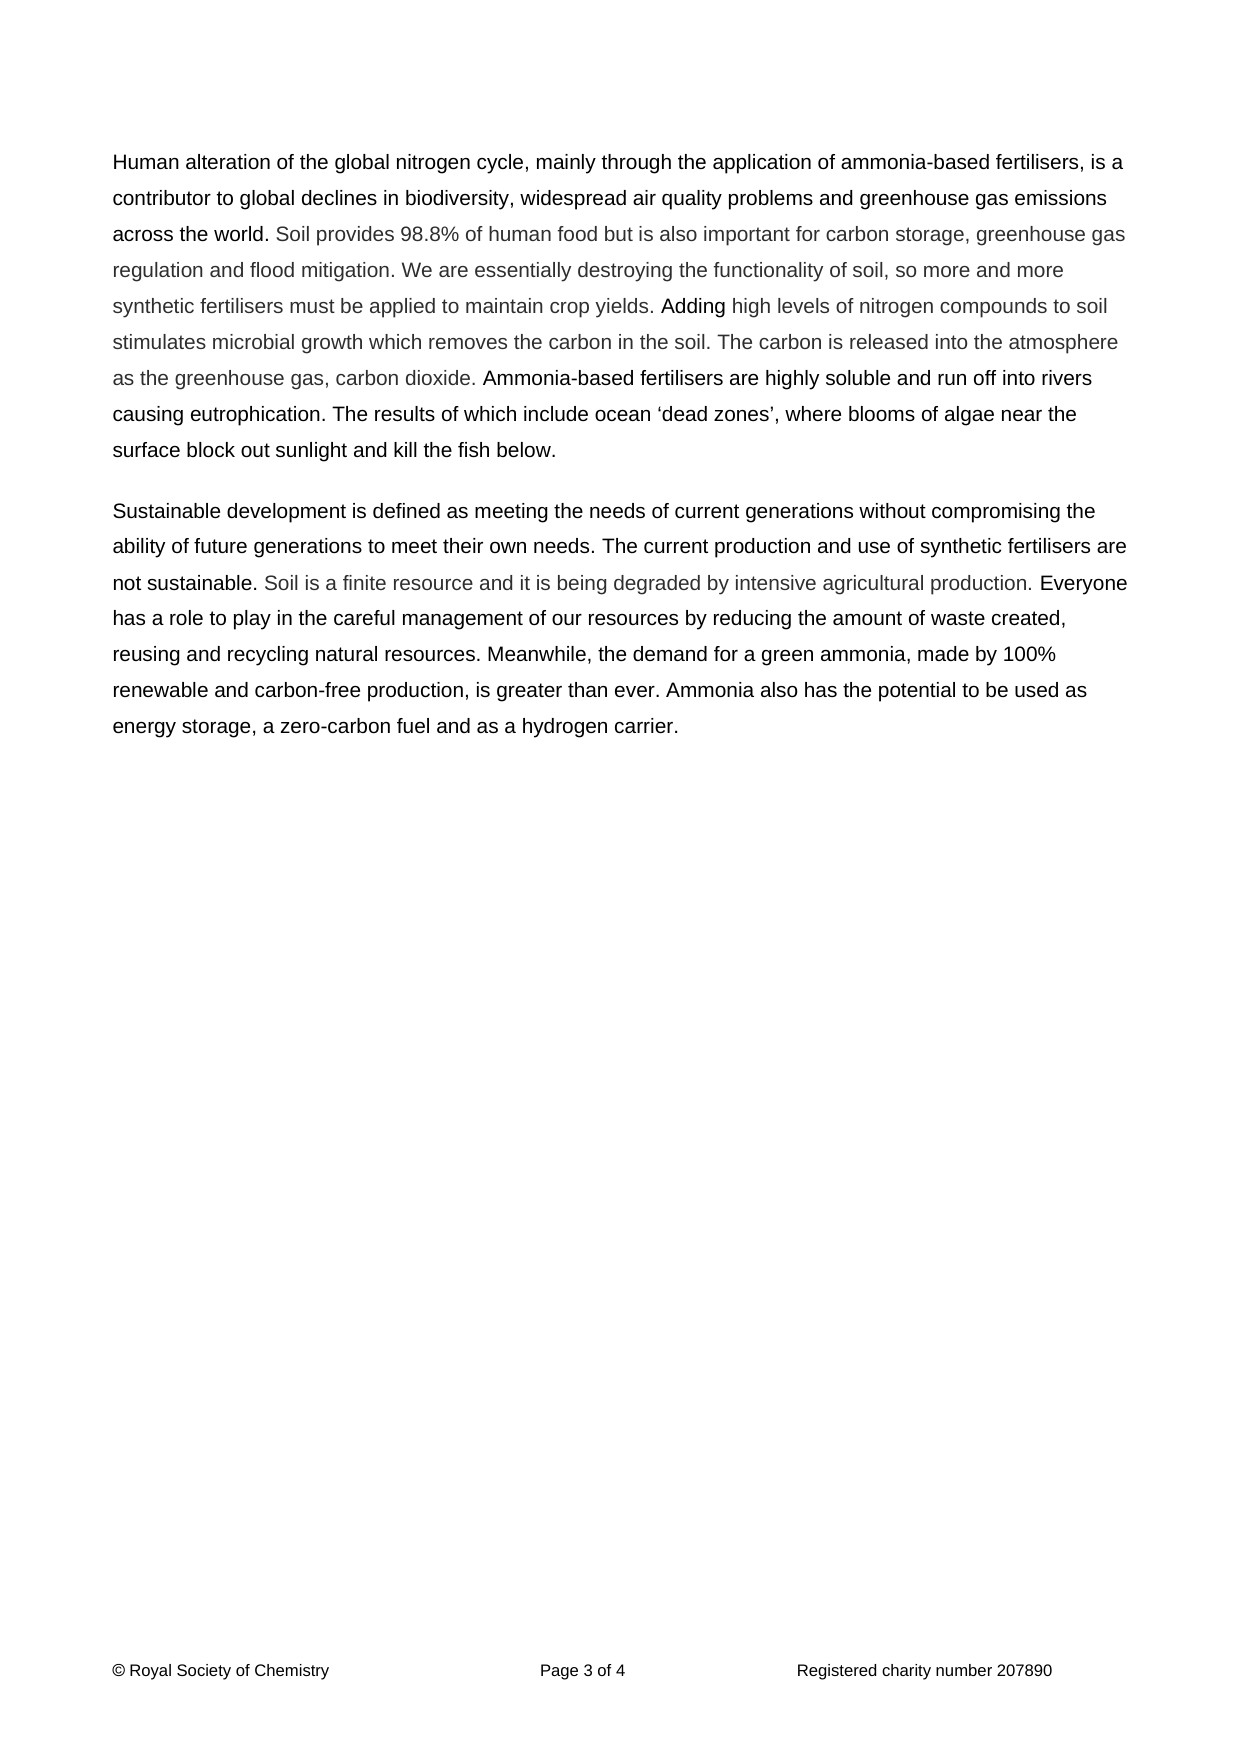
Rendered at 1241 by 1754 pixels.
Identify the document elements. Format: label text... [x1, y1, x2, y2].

text Sustainable development is defined as meeting the needs of current generations without compromising the ability of future generations to meet their own needs. The current production and use of synthetic fertilisers are not sustainable. Soil is a finite resource and it is being degraded by intensive agricultural production. Everyone has a role to play in the careful management of our resources by reducing the amount of waste created, reusing and recycling natural resources. Meanwhile, the demand for a green ammonia, made by 100% renewable and carbon-free production, is greater than ever. Ammonia also has the potential to be used as energy storage, a zero-carbon fuel and as a hydrogen carrier. [112, 498, 1128, 738]
text Human alteration of the global nitrogen cycle, mainly through the application of ammonia-based fertilisers, is a contributor to global declines in biodiversity, widespread air quality problems and greenhouse gas emissions across the world. Soil provides 98.8% of human food but is also important for carbon storage, greenhouse gas regulation and flood mitigation. We are essentially destroying the functionality of soil, so more and more synthetic fertilisers must be applied to maintain crop yields. Adding high levels of nitrogen compounds to soil stimulates microbial growth which removes the carbon in the soil. The carbon is released into the atmosphere as the greenhouse gas, carbon dioxide. Ammonia-based fertilisers are highly soluble and run off into rivers causing eutrophication. The results of which include ocean ‘dead zones’, where blooms of algae near the surface block out sunlight and kill the fish below. [112, 150, 1128, 461]
